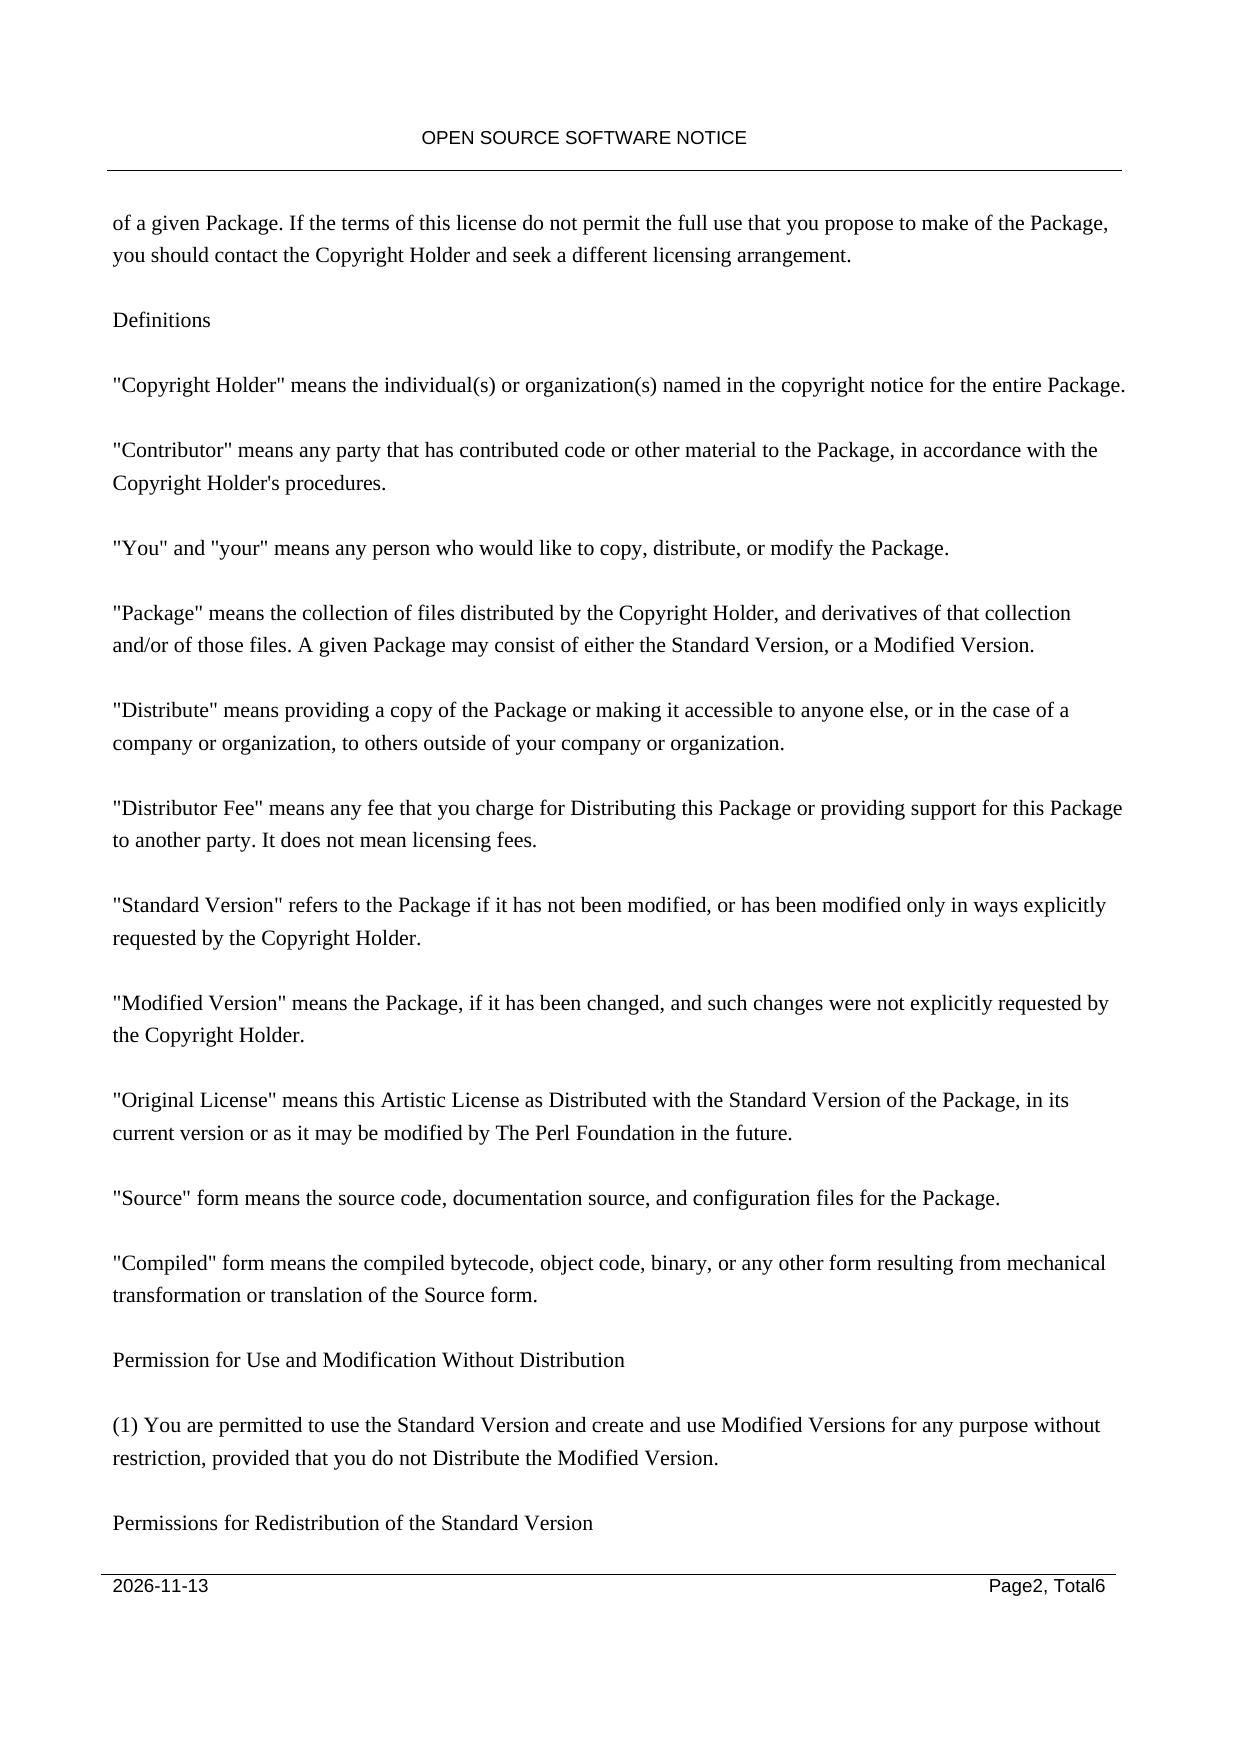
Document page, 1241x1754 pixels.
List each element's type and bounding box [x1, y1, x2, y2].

text [112, 206, 1128, 1539]
